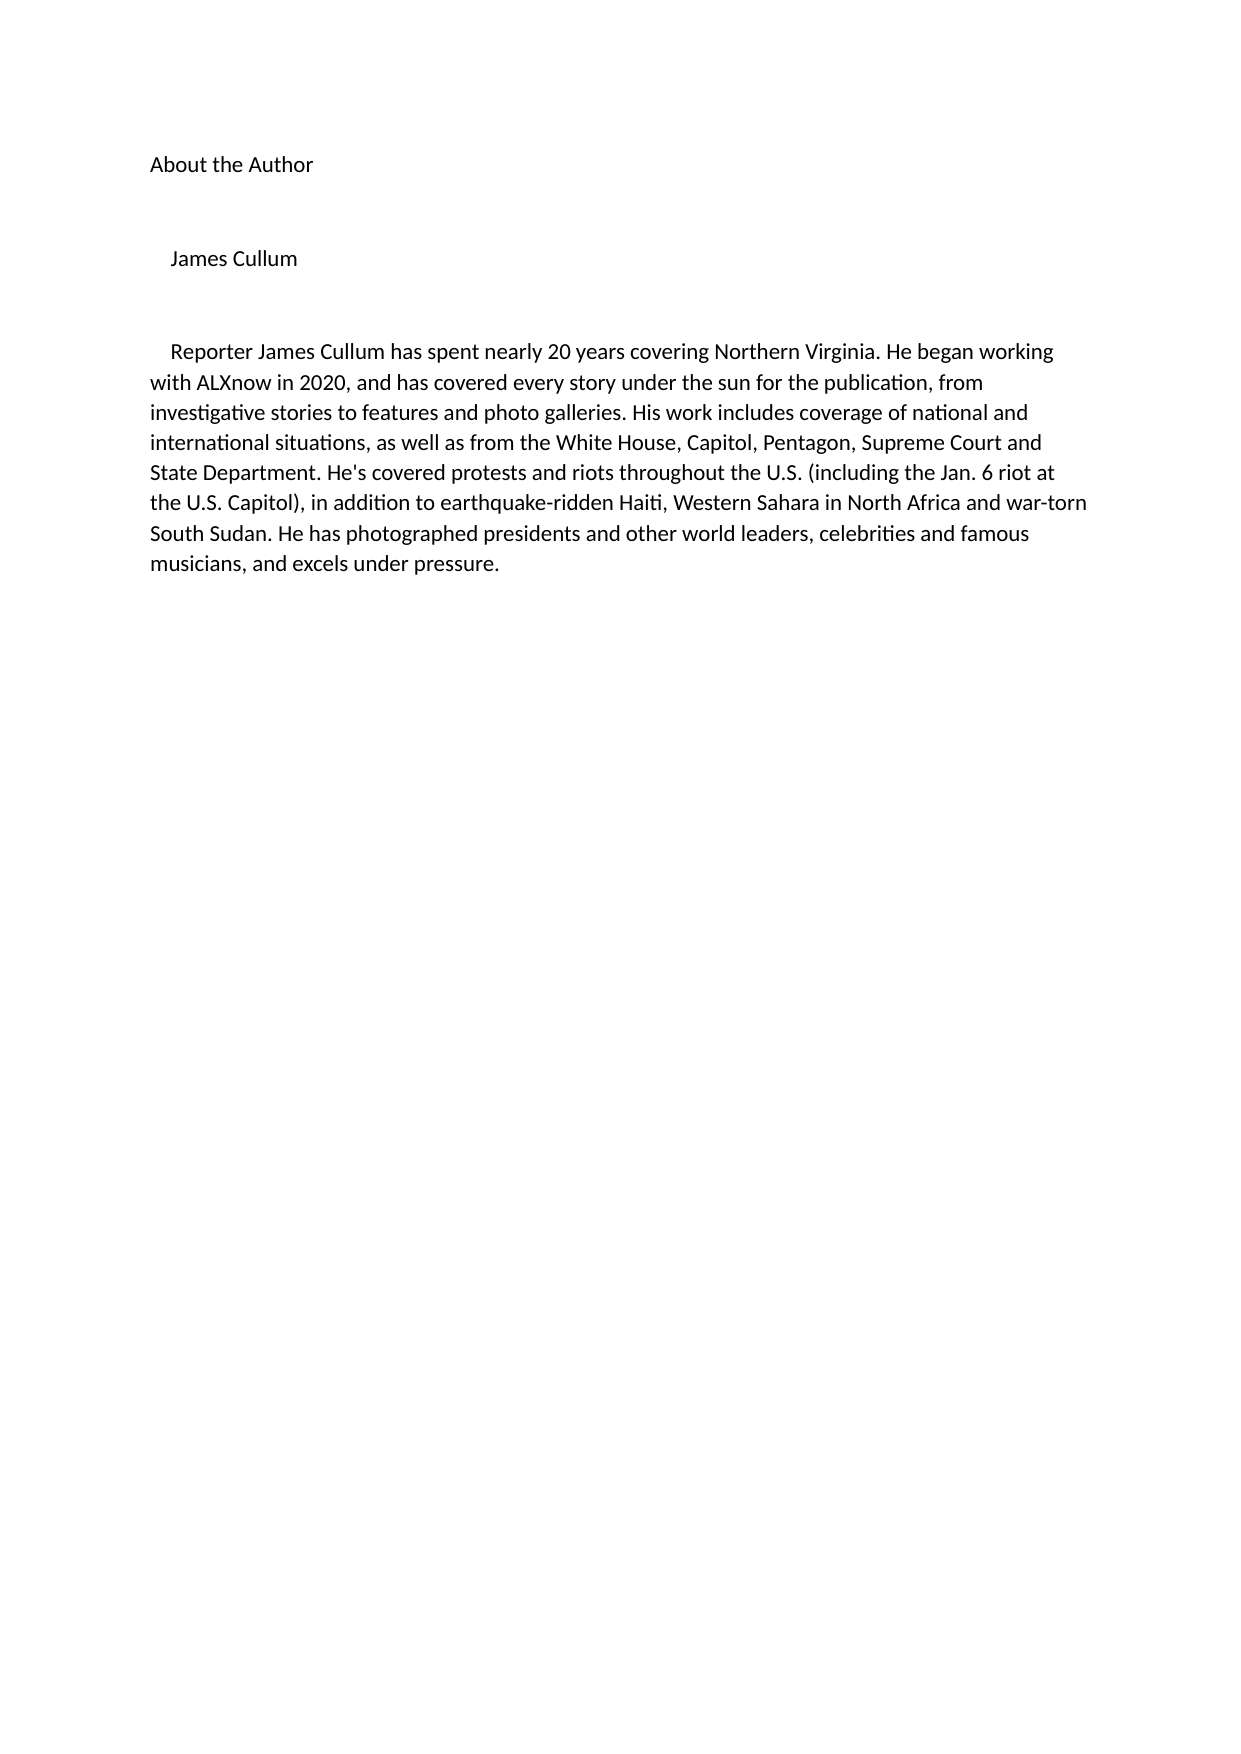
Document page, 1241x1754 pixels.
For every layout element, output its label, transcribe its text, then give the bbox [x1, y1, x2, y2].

text James Cullum [150, 244, 1090, 272]
text Reporter James Cullum has spent nearly 20 years covering Northern Virginia. He began working with ALXnow in 2020, and has covered every story under the sun for the publication, from investigative stories to features and photo galleries. His work includes coverage of national and international situations, as well as from the White House, Capitol, Pentagon, Supreme Court and State Department. He's covered protests and riots throughout the U.S. (including the Jan. 6 riot at the U.S. Capitol), in addition to earthquake-ridden Haiti, Western Sahara in North Africa and war-torn South Sudan. He has photographed presidents and other world leaders, celebrities and famous musicians, and excels under pressure. [150, 337, 1090, 577]
text About the Author [150, 150, 1090, 178]
